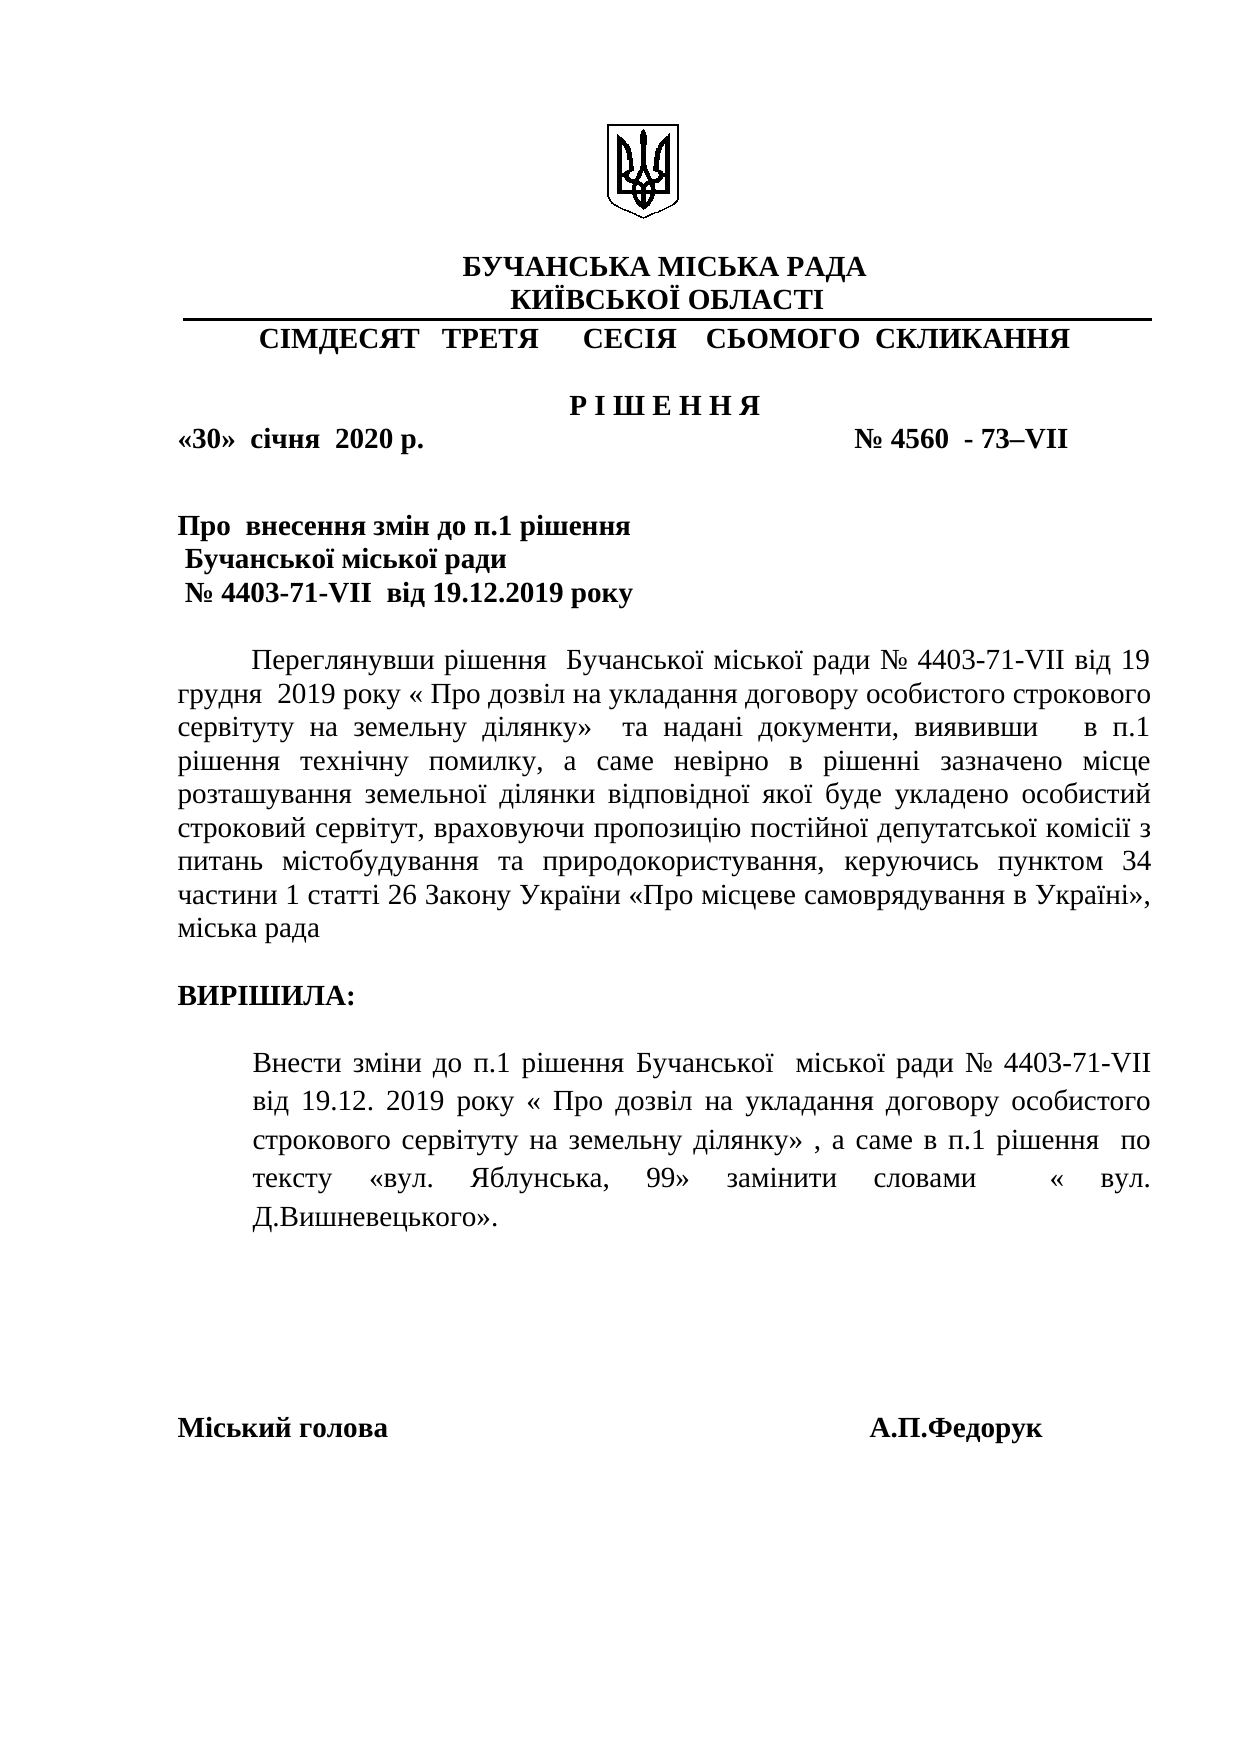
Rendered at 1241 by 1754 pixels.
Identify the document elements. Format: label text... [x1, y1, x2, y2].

text «30» січня 2020 р. № 4560 - 73–VІІ [177, 422, 1152, 455]
text ВИРІШИЛА: [177, 978, 1152, 1011]
text Про внесення змін до п.1 рішення [177, 508, 1152, 542]
text Міський голова А.П.Федорук [177, 1411, 1152, 1444]
text № 4403-71-VІІ від 19.12.2019 року [177, 575, 1152, 609]
text Переглянувши рішення Бучанської міської ради № 4403-71-VІІ від 19 грудня 2019 року « Про дозвіл на укладання договору особистого строкового сервітуту на земельну ділянку» та надані документи, виявивши в п.1 рішення технічну помилку, а саме невірно в рішенні зазначено місце розташування земельної ділянки відповідної якої буде укладено особистий строковий сервітут, враховуючи пропозицію постійної депутатської комісії з питань містобудування та природокористування, керуючись пунктом 34 частини 1 статті 26 Закону України «Про місцеве самоврядування в Україні», міська рада [177, 642, 1152, 944]
text БУЧАНСЬКА МІСЬКА РАДА [177, 249, 1152, 282]
text Р І Ш Е Н Н Я [177, 388, 1152, 422]
text Бучанської міської ради [177, 542, 1152, 575]
list Внести зміни до п.1 рішення Бучанської міської ради № 4403-71-VІІ від 19.12. 2019 року « Про дозвіл на укладання договору особистого строкового сервітуту на земельну ділянку» , а саме в п.1 рішення по тексту «вул. Яблунська, 99» замінити словами « вул. Д.Вишневецького». [252, 1045, 1152, 1232]
text СІМДЕСЯТ ТРЕТЯ СЕСІЯ СЬОМОГО СКЛИКАННЯ [177, 321, 1152, 354]
text КИЇВСЬКОЇ ОБЛАСТІ [183, 282, 1152, 318]
